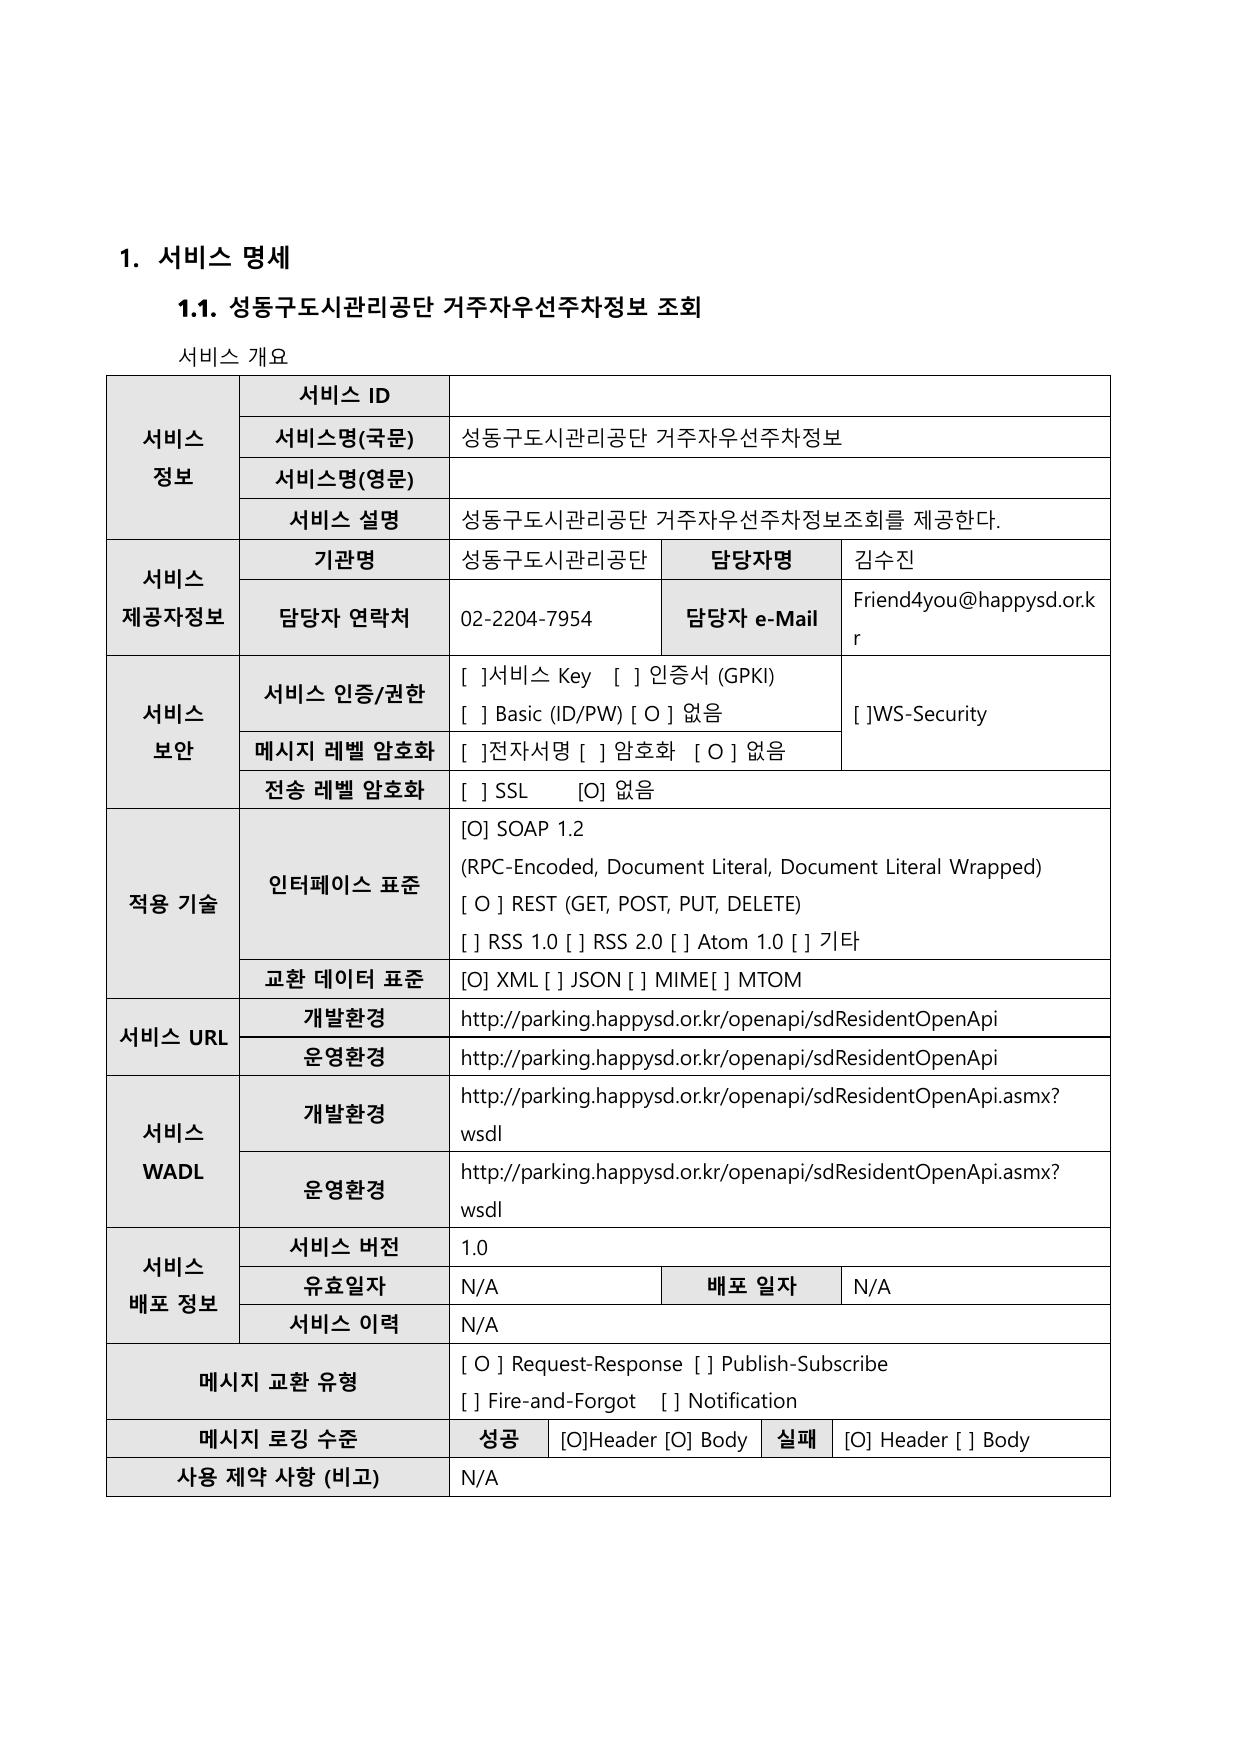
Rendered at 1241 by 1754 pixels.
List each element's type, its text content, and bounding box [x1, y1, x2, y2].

table_cell N/A [842, 1267, 1110, 1304]
table_cell 성공 [450, 1420, 548, 1457]
table_header 서비스 ID [240, 376, 449, 416]
table_cell 메시지 교환 유형 [107, 1344, 449, 1419]
table_cell 서비스 배포 정보 [107, 1228, 239, 1343]
table_cell 담당자 연락처 [240, 580, 449, 655]
table_cell 유효일자 [240, 1267, 449, 1304]
table_cell 서비스 인증/권한 [240, 656, 449, 731]
table_cell 서비스 URL [107, 999, 239, 1075]
table_cell 서비스 보안 [107, 656, 239, 808]
table_cell N/A [450, 1267, 661, 1304]
table_cell [O]Header [O] Body [549, 1420, 761, 1457]
table_cell 담당자 e-Mail [662, 580, 841, 655]
table_cell 서비스명(영문) [240, 458, 449, 498]
subtitle 서비스 명세 [118, 238, 1122, 275]
table_cell [O] Header [ ] Body [833, 1420, 1110, 1457]
table_cell 성동구도시관리공단 거주자우선주차정보 [450, 417, 1110, 457]
table_cell [ ]WS-Security [842, 656, 1110, 770]
table_cell 사용 제약 사항 (비고) [107, 1458, 449, 1496]
table_cell http://parking.happysd.or.kr/openapi/sdResidentOpenApi [450, 999, 1110, 1036]
table_cell 서비스명(국문) [240, 417, 449, 457]
subtitle 성동구도시관리공단 거주자우선주차정보 조회 [177, 288, 1122, 325]
table_cell 운영환경 [240, 1038, 449, 1075]
table_cell 메시지 레벨 암호화 [240, 732, 449, 770]
table_cell 교환 데이터 표준 [240, 960, 449, 998]
table_header [450, 376, 1110, 416]
table_cell [O] SOAP 1.2 (RPC-Encoded, Document Literal, Document Literal Wrapped) [ O ] REST (GET, POST, PUT, DELETE) [ ] RSS 1.0 [ ] RSS 2.0 [ ] Atom 1.0 [ ] 기타 [450, 809, 1110, 959]
subtitle 서비스 개요 [177, 338, 1122, 375]
table_cell 서비스 이력 [240, 1305, 449, 1343]
table_cell 서비스 설명 [240, 499, 449, 539]
table_cell 기관명 [240, 540, 449, 579]
table_cell 1.0 [450, 1228, 1110, 1266]
table_cell 메시지 로깅 수준 [107, 1420, 449, 1457]
table_cell 02-2204-7954 [450, 580, 661, 655]
table_cell 개발환경 [240, 999, 449, 1036]
table_cell N/A [450, 1305, 1110, 1343]
table_cell [O] XML [ ] JSON [ ] MIME [ ] MTOM [450, 960, 1110, 998]
table_cell 담당자명 [662, 540, 841, 579]
table_cell 서비스 버전 [240, 1228, 449, 1266]
table_cell http://parking.happysd.or.kr/openapi/sdResidentOpenApi [450, 1038, 1110, 1075]
table_cell http://parking.happysd.or.kr/openapi/sdResidentOpenApi.asmx?wsdl [450, 1152, 1110, 1227]
table_cell [ ]서비스 Key [ ] 인증서 (GPKI) [ ] Basic (ID/PW) [ O ] 없음 [450, 656, 841, 731]
table_cell 적용 기술 [107, 809, 239, 998]
table_cell 성동구도시관리공단 [450, 540, 661, 579]
table_cell 성동구도시관리공단 거주자우선주차정보조회를 제공한다. [450, 499, 1110, 539]
table_cell [ ]전자서명 [ ] 암호화 [ O ] 없음 [450, 732, 841, 770]
table_cell [ O ] Request-Response [ ] Publish-Subscribe [ ] Fire-and-Forgot [ ] Notification [450, 1344, 1110, 1419]
table_cell 운영환경 [240, 1152, 449, 1227]
table_cell 서비스 제공자정보 [107, 540, 239, 655]
table_cell 개발환경 [240, 1076, 449, 1151]
table_cell N/A [450, 1458, 1110, 1496]
table_cell http://parking.happysd.or.kr/openapi/sdResidentOpenApi.asmx?wsdl [450, 1076, 1110, 1151]
table_cell [ ] SSL [O] 없음 [450, 771, 1110, 808]
table_cell 실패 [762, 1420, 832, 1457]
table_cell 서비스 WADL [107, 1076, 239, 1227]
table_header 서비스 정보 [107, 376, 239, 539]
table_cell Friend4you@happysd.or.kr [842, 580, 1110, 655]
table_cell 전송 레벨 암호화 [240, 771, 449, 808]
table_cell 김수진 [842, 540, 1110, 579]
table_cell [450, 458, 1110, 498]
table_cell 배포 일자 [662, 1267, 841, 1304]
table_cell 인터페이스 표준 [240, 809, 449, 959]
